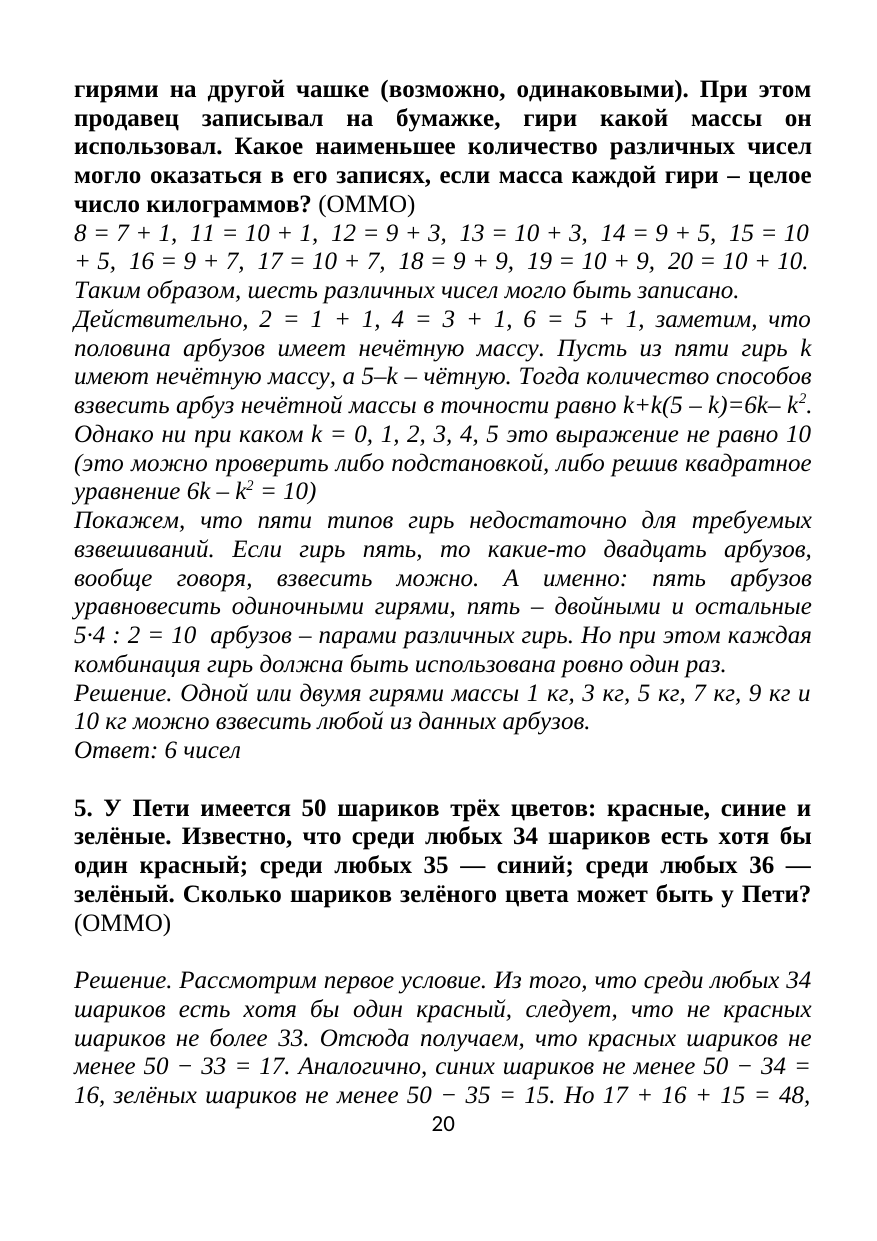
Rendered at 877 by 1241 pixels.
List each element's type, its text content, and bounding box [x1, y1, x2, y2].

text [74, 965, 812, 1109]
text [74, 74, 812, 218]
text Покажем, что пяти типов гирь недостаточно для требуемых взвешиваний. Если гирь пять, то какие-то двадцать арбузов, вообще говоря, взвесить можно. А именно: пять арбузов уравновесить одиночными гирями, пять – двойными и остальные 5·4 : 2 = 10 арбузов – парами различных гирь. Но при этом каждая комбинация гирь должна быть использована ровно один раз. [74, 505, 812, 678]
text Решение. Одной или двумя гирями массы 1 кг, 3 кг, 5 кг, 7 кг, 9 кг и 10 кг можно взвесить любой из данных арбузов. [74, 678, 812, 735]
text 5. У Пети имеется 50 шариков трёх цветов: красные, синие и зелёные. Известно, что среди любых 34 шариков есть хотя бы один красный; среди любых 35 — синий; среди любых 36 — зелёный. Сколько шариков зелёного цвета может быть у Пети? (ОММО) [74, 793, 812, 936]
text Действительно, 2 = 1 + 1, 4 = 3 + 1, 6 = 5 + 1, заметим, что половина арбузов имеет нечётную массу. Пусть из пяти гирь k имеют нечётную массу, а 5–k – чётную. Тогда количество способов взвесить арбуз нечётной массы в точности равно k+k(5 – k)=6k– k2. Однако ни при каком k = 0, 1, 2, 3, 4, 5 это выражение не равно 10 (это можно проверить либо подстановкой, либо решив квадратное уравнение 6k – k2 = 10) [74, 304, 812, 505]
text 8 = 7 + 1, 11 = 10 + 1, 12 = 9 + 3, 13 = 10 + 3, 14 = 9 + 5, 15 = 10 + 5, 16 = 9 + 7, 17 = 10 + 7, 18 = 9 + 9, 19 = 10 + 9, 20 = 10 + 10. Таким образом, шесть различных чисел могло быть записано. [74, 218, 812, 304]
text Ответ: 6 чисел [74, 735, 812, 764]
